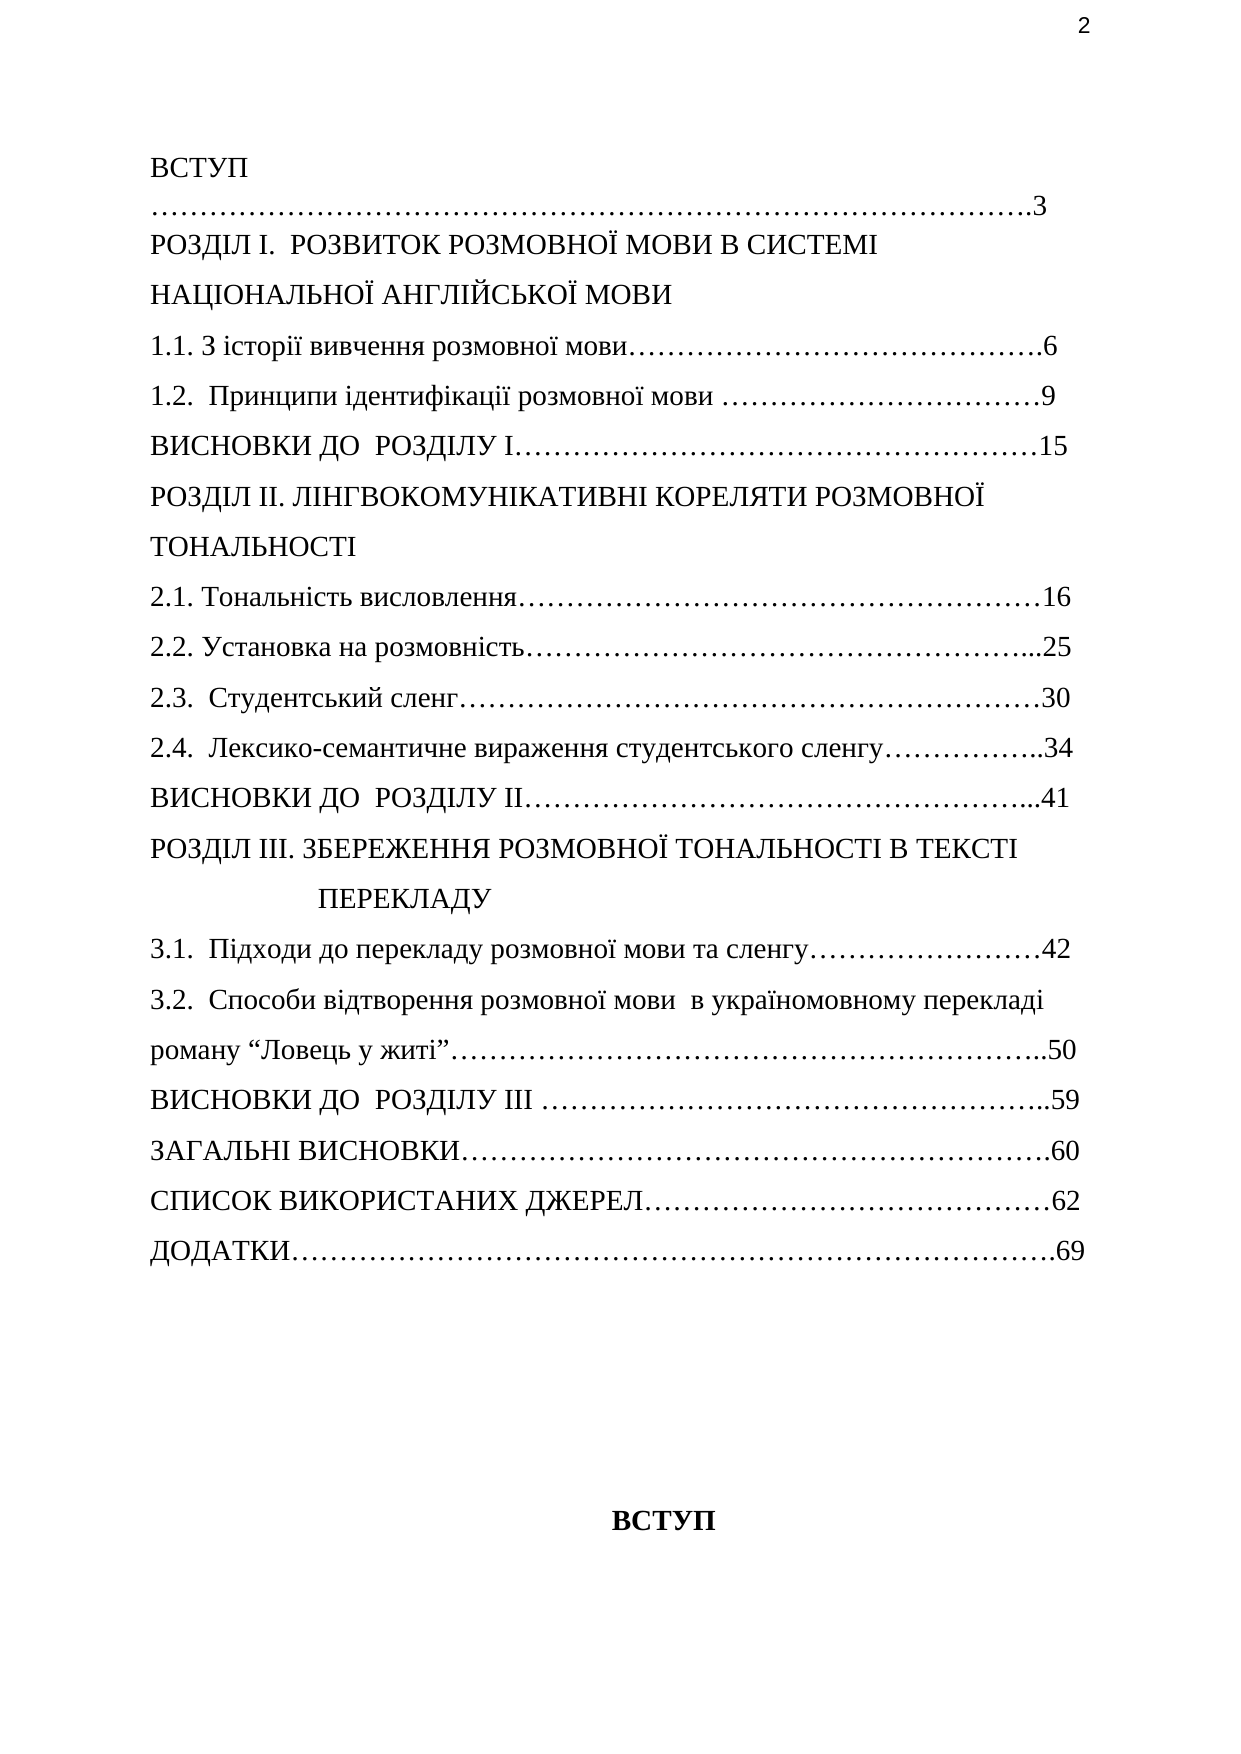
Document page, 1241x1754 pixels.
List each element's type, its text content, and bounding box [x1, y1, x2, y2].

text ВСТУП [168, 1503, 1084, 1537]
